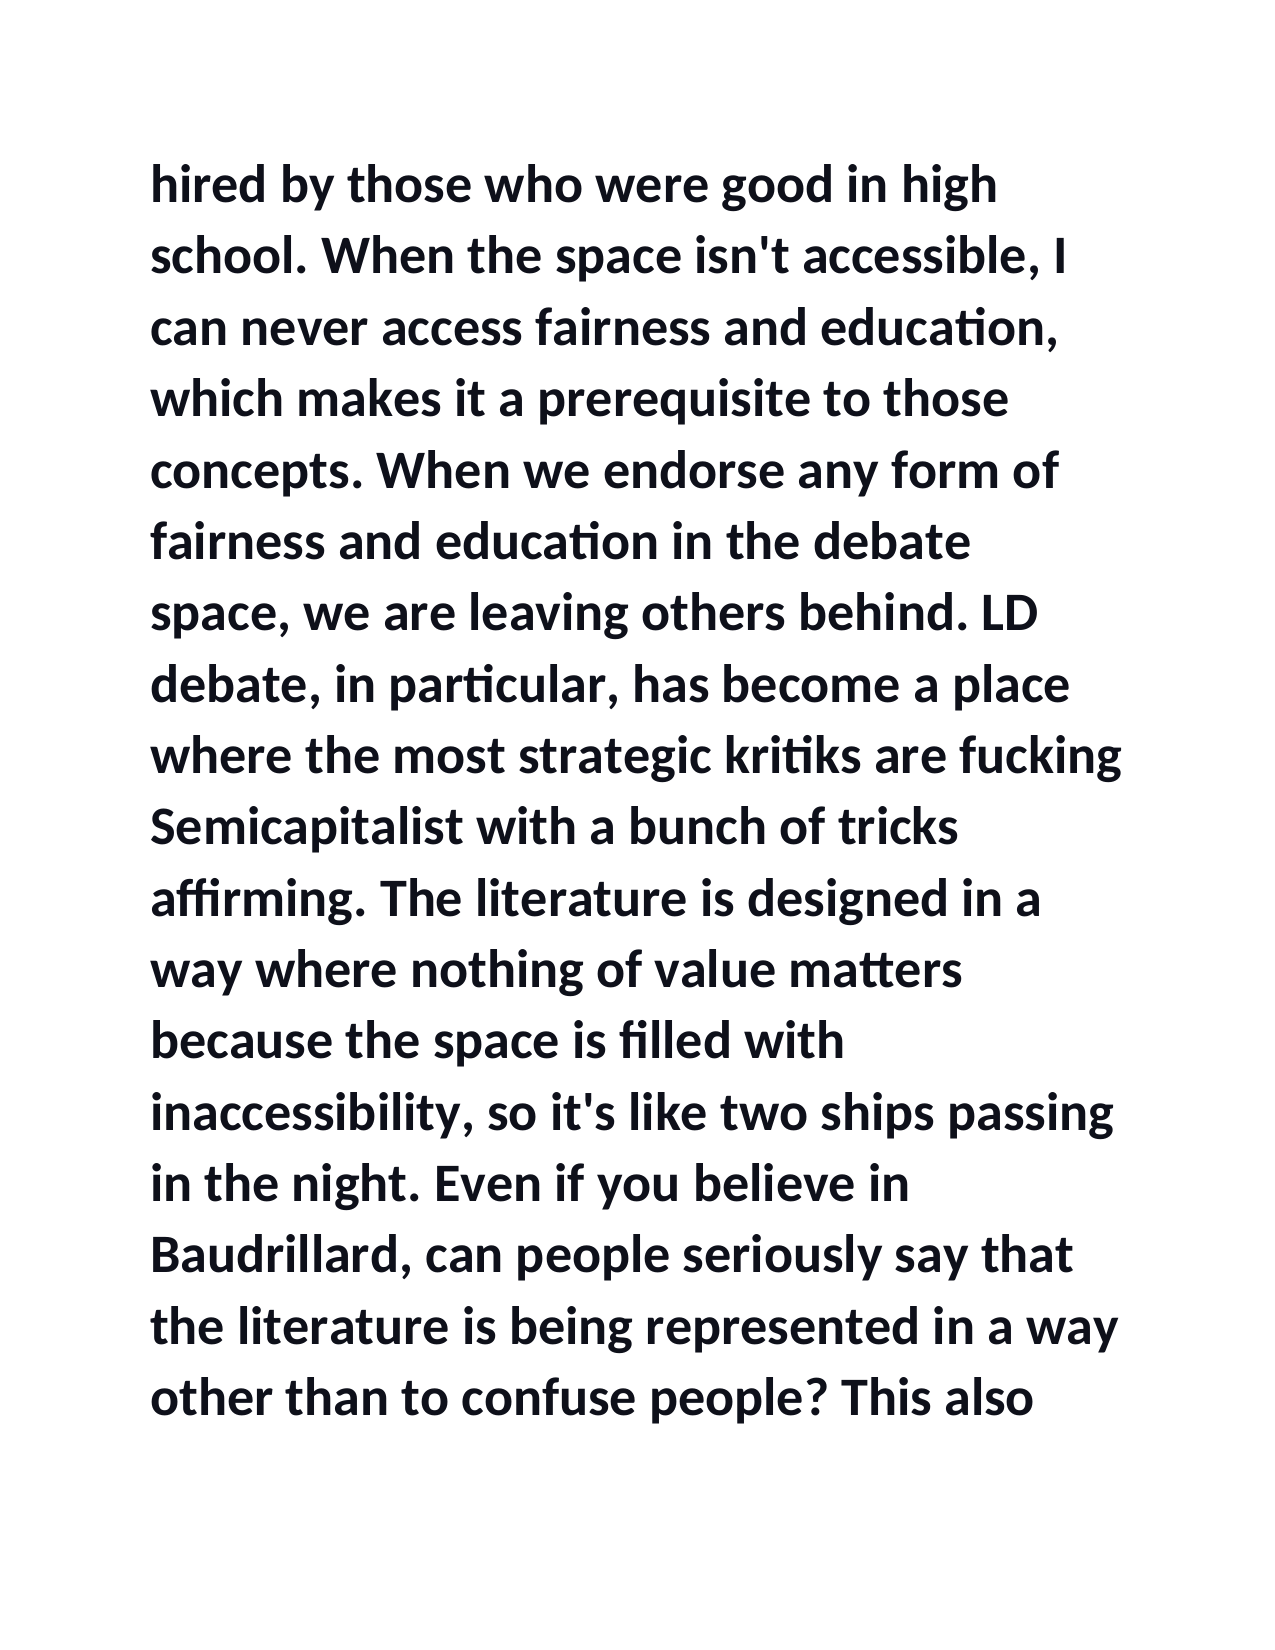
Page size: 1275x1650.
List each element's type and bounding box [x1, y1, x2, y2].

subtitle [150, 150, 1125, 1429]
